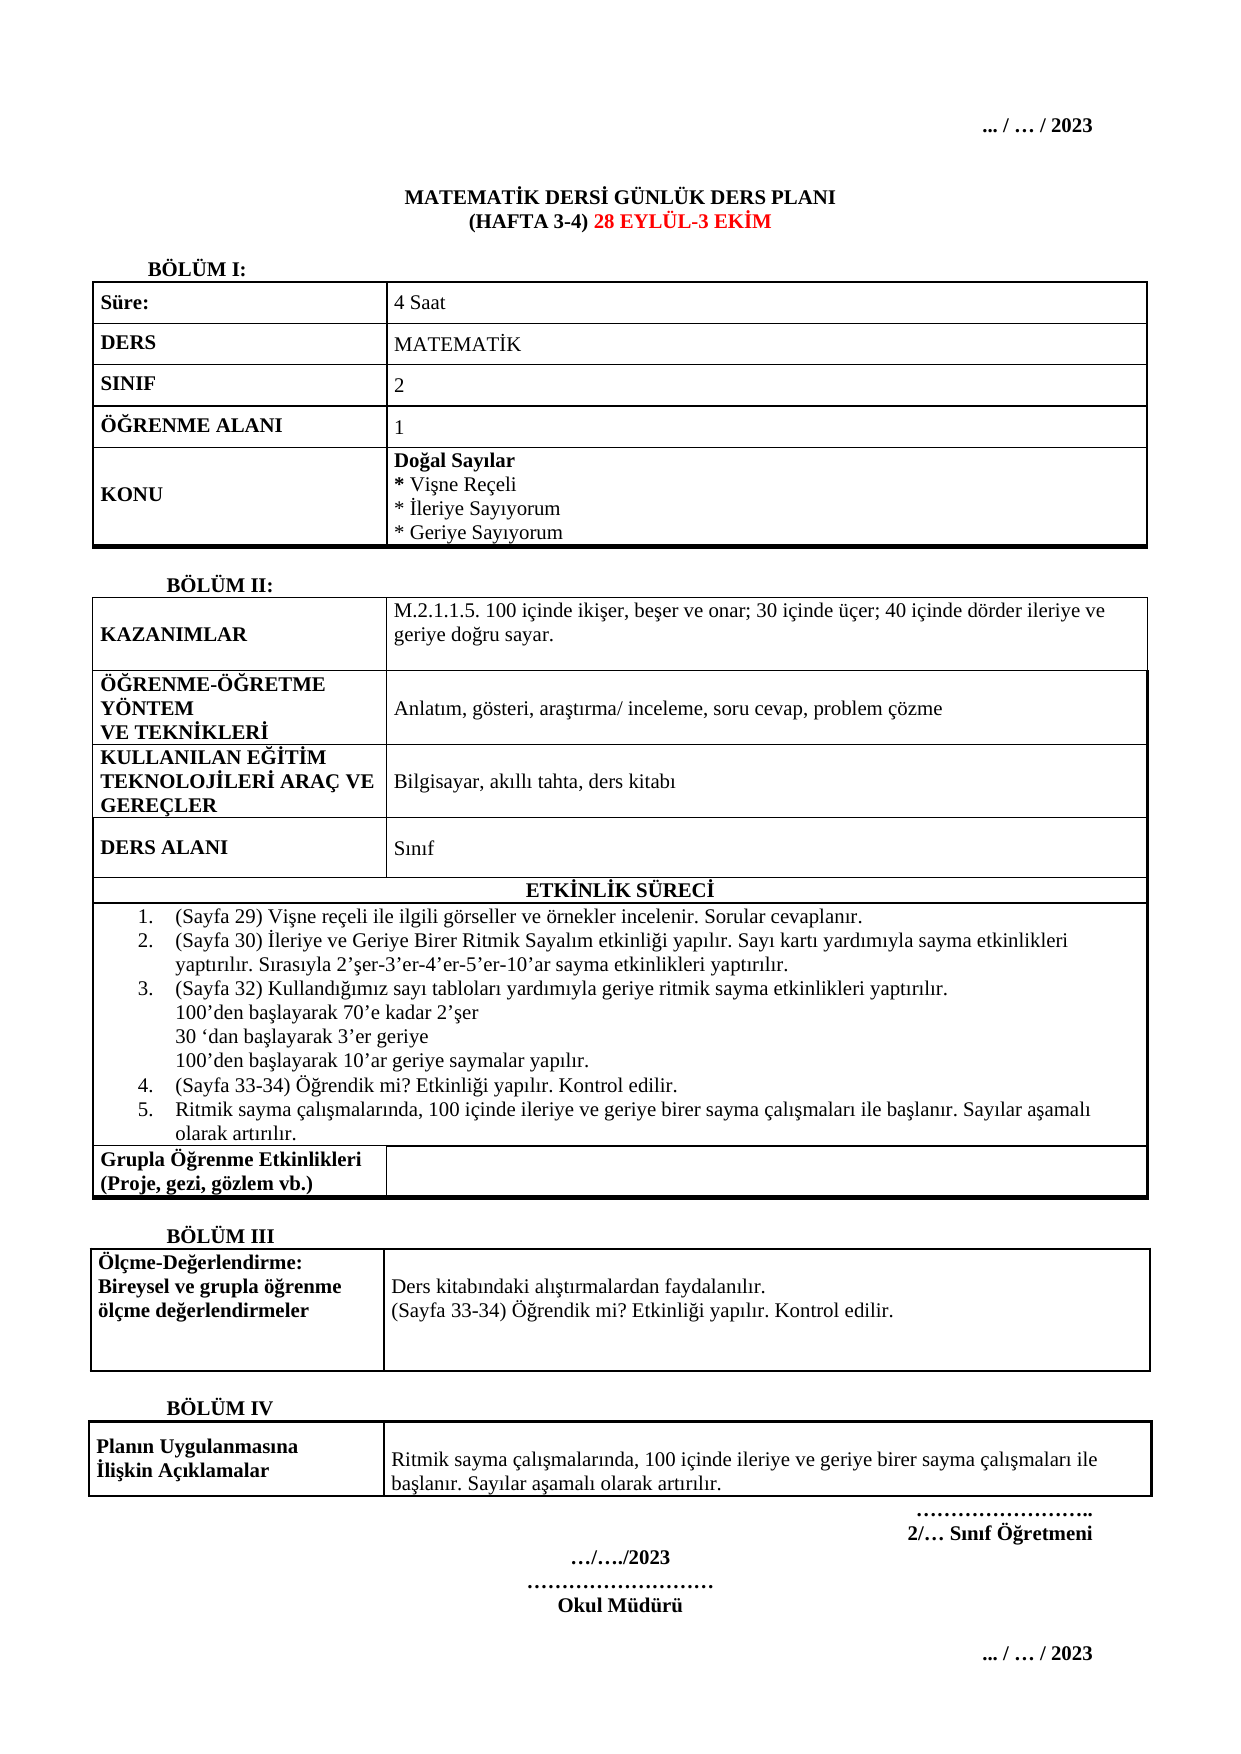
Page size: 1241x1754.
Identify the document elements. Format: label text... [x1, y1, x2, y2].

table_header Planın Uygulanmasına İlişkin Açıklamalar [90, 1423, 383, 1494]
table_cell 1 [388, 407, 1146, 447]
table_cell [387, 1147, 1146, 1195]
table_cell DERS ALANI [94, 818, 386, 876]
table_cell ÖĞRENME ALANI [94, 407, 386, 447]
text Okul Müdürü [148, 1593, 1092, 1617]
text BÖLÜM I: [148, 257, 1092, 281]
table_cell KONU [94, 448, 386, 544]
text MATEMATİK DERSİ GÜNLÜK DERS PLANI [148, 185, 1092, 209]
table_cell Sınıf [387, 818, 1146, 876]
subtitle BÖLÜM III [148, 1224, 1092, 1248]
table_cell 2 [388, 365, 1146, 405]
table_header Ritmik sayma çalışmalarında, 100 içinde ileriye ve geriye birer sayma çalışmaları ile başlanır. Sayılar aşamalı olarak artırılır. [385, 1423, 1150, 1494]
table_cell DERS [94, 324, 386, 364]
table_cell (Sayfa 29) Vişne reçeli ile ilgili görseller ve örnekler incelenir. Sorular cevaplanır. (Sayfa 30) İleriye ve Geriye Birer Ritmik Sayalım etkinliği yapılır. Sayı kartı yardımıyla sayma etkinlikleri yaptırılır. Sırasıyla 2’şer-3’er-4’er-5’er-10’ar sayma etkinlikleri yaptırılır. (Sayfa 32) Kullandığımız sayı tabloları yardımıyla geriye ritmik sayma etkinlikleri yaptırılır. 100’den başlayarak 70’e kadar 2’şer 30 ‘dan başlayarak 3’er geriye 100’den başlayarak 10’ar geriye saymalar yapılır. (Sayfa 33-34) Öğrendik mi? Etkinliği yapılır. Kontrol edilir. Ritmik sayma çalışmalarında, 100 içinde ileriye ve geriye birer sayma çalışmaları ile başlanır. Sayılar aşamalı olarak artırılır. [94, 904, 1146, 1145]
text …/…./2023 [148, 1545, 1092, 1569]
table_header M.2.1.1.5. 100 içinde ikişer, beşer ve onar; 30 içinde üçer; 40 içinde dörder ileriye ve geriye doğru sayar. [387, 598, 1147, 670]
text ……………………… [148, 1569, 1092, 1593]
table_cell Grupla Öğrenme Etkinlikleri (Proje, gezi, gözlem vb.) [94, 1146, 386, 1195]
table_cell Anlatım, gösteri, araştırma/ inceleme, soru cevap, problem çözme [387, 671, 1146, 744]
table_cell ETKİNLİK SÜRECİ [94, 878, 1146, 902]
subtitle BÖLÜM IV [148, 1396, 1092, 1420]
table_header Ders kitabındaki alıştırmalardan faydalanılır. (Sayfa 33-34) Öğrendik mi? Etkinliği yapılır. Kontrol edilir. [385, 1250, 1149, 1370]
text 2/… Sınıf Öğretmeni [148, 1521, 1092, 1545]
table_cell KULLANILAN EĞİTİM TEKNOLOJİLERİ ARAÇ VE GEREÇLER [93, 745, 386, 817]
table_cell Doğal Sayılar * Vişne Reçeli * İleriye Sayıyorum * Geriye Sayıyorum [388, 448, 1146, 544]
text ... / … / 2023 [148, 113, 1092, 137]
text …………………….. [148, 1497, 1092, 1521]
table_header 4 Saat [388, 283, 1146, 322]
table_cell SINIF [94, 365, 386, 405]
table_cell ÖĞRENME-ÖĞRETME YÖNTEM VE TEKNİKLERİ [93, 671, 386, 744]
text (HAFTA 3-4) 28 EYLÜL-3 EKİM [148, 209, 1092, 233]
table_header KAZANIMLAR [93, 598, 386, 670]
text ... / … / 2023 [148, 1641, 1092, 1665]
table_cell MATEMATİK [388, 324, 1146, 364]
table_cell Bilgisayar, akıllı tahta, ders kitabı [387, 745, 1146, 817]
table_header Ölçme-Değerlendirme: Bireysel ve grupla öğrenme ölçme değerlendirmeler [92, 1250, 383, 1370]
text BÖLÜM II: [148, 573, 1092, 597]
table_header Süre: [94, 283, 386, 322]
